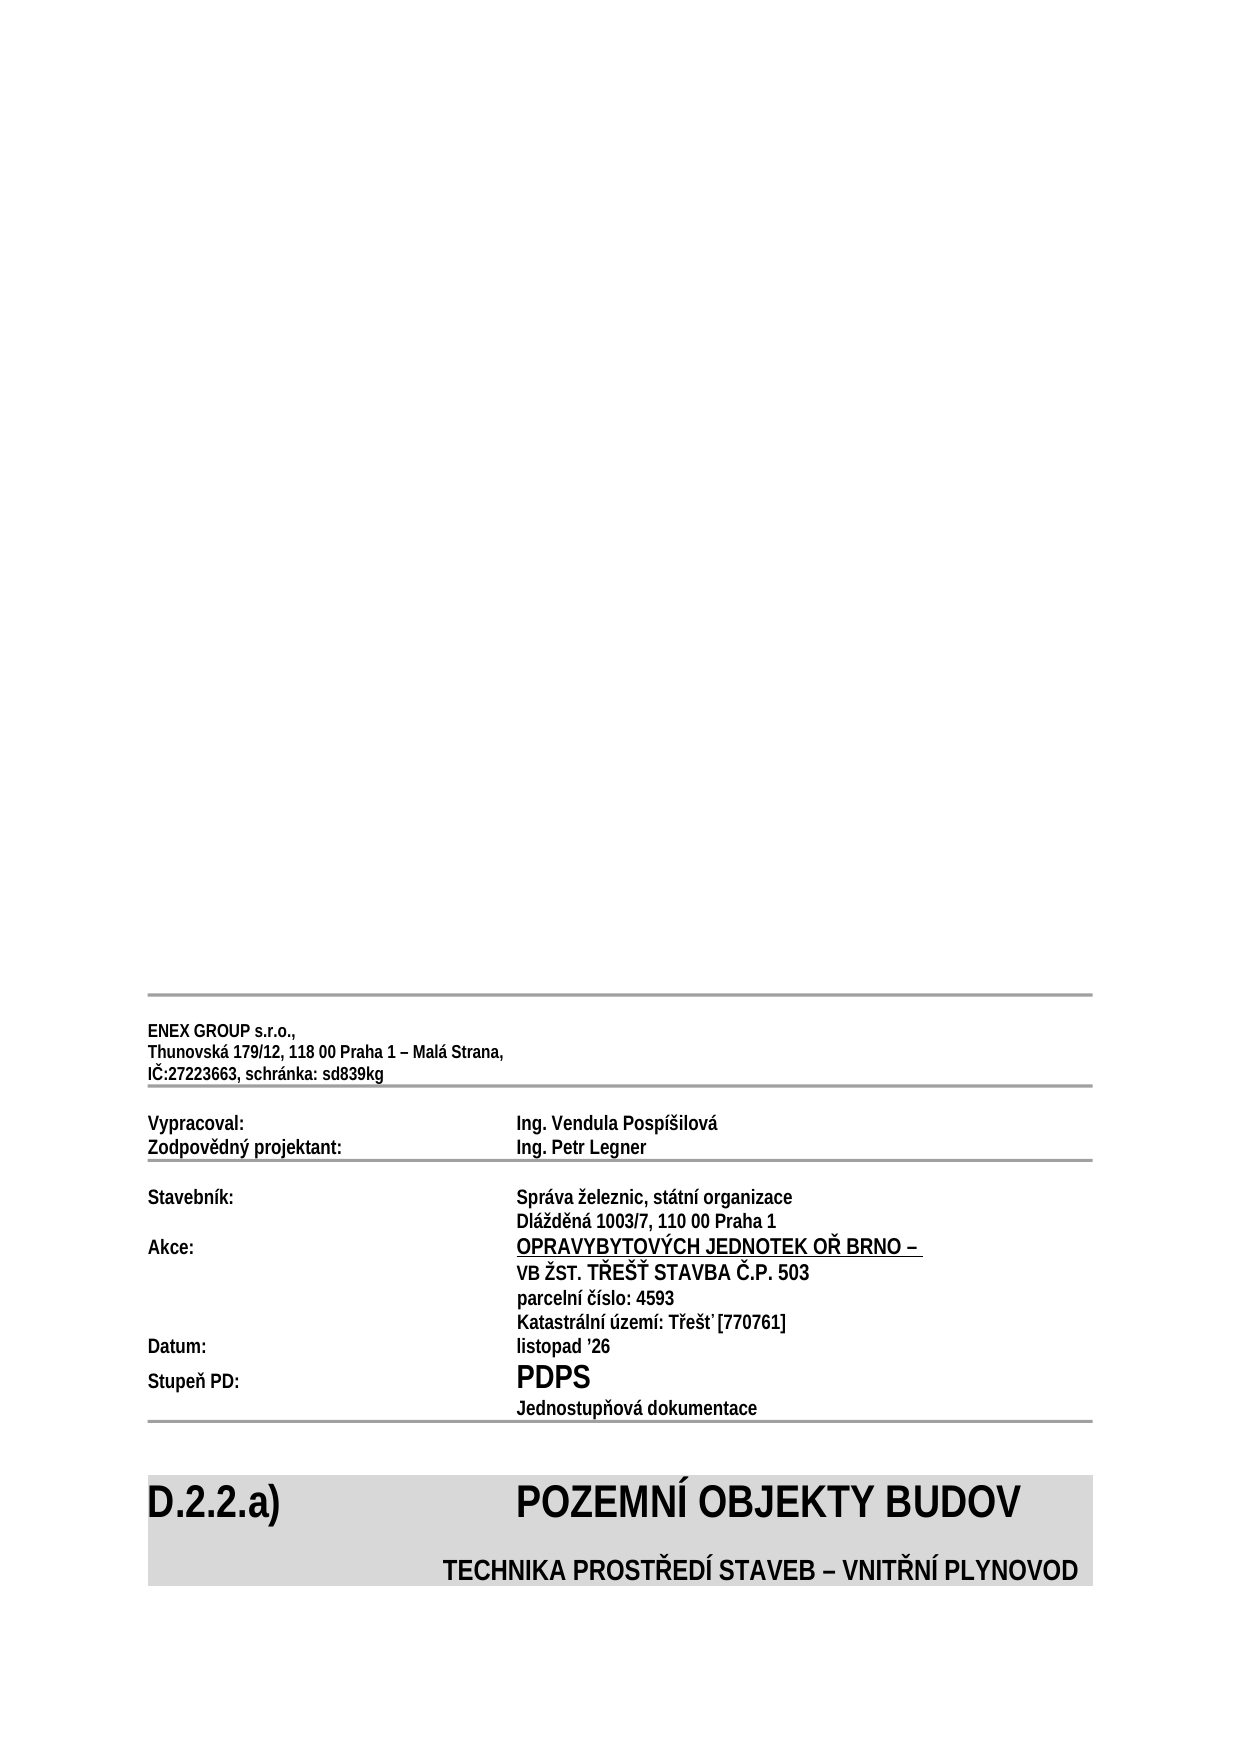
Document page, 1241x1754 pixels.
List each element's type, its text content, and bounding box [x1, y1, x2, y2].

title TECHNIKA PROSTŘEDÍ STAVEB – VNITŘNÍ PLYNOVOD [148, 1553, 1093, 1586]
text Stavebník: Správa železnic, státní organizace [148, 1185, 1093, 1209]
text ENEX GROUP s.r.o., [148, 1020, 1093, 1041]
text Stupeň PD: PDPS [148, 1358, 1093, 1396]
text IČ:27223663, schránka: sd839kg [148, 1063, 1093, 1084]
text VB ŽST. TŘEŠŤ STAVBA Č.P. 503 [148, 1259, 1093, 1286]
text Dlážděná 1003/7, 110 00 Praha 1 [148, 1209, 1093, 1233]
text Katastrální území: Třešť [770761] [516, 1310, 1093, 1334]
text parcelní číslo: 4593 [516, 1286, 1093, 1310]
text Jednostupňová dokumentace [148, 1396, 1093, 1419]
text Zodpovědný projektant: Ing. Petr Legner [148, 1135, 1093, 1158]
text Vypracoval: Ing. Vendula Pospíšilová [148, 1111, 1093, 1135]
text Akce: OPRAVYBYTOVÝCH JEDNOTEK OŘ BRNO – [148, 1233, 1093, 1259]
text Thunovská 179/12, 118 00 Praha 1 – Malá Strana, [148, 1041, 1093, 1063]
title D.2.2.a) POZEMNÍ OBJEKTY BUDOV [148, 1475, 1093, 1528]
text Datum: leden ’21 [148, 1334, 1093, 1358]
